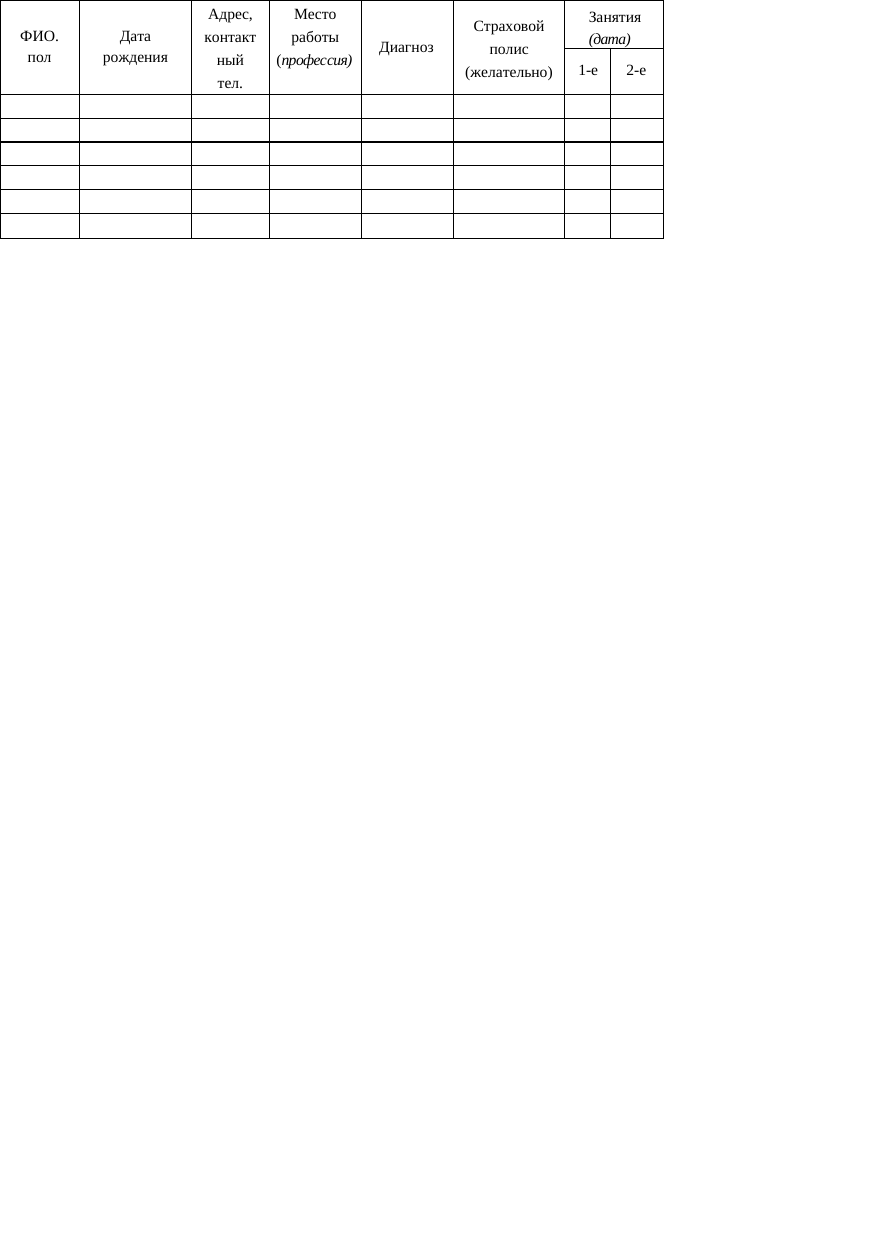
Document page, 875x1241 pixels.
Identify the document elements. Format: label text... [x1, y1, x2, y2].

table_cell [270, 95, 361, 117]
table_cell [362, 143, 453, 165]
table_cell [565, 119, 610, 141]
table_header ФИО. пол [1, 1, 79, 93]
table_cell [192, 143, 269, 165]
table_header Адрес, контакт ный тел. [192, 1, 269, 93]
table_cell [454, 143, 564, 165]
table_cell [454, 214, 564, 237]
table_cell [454, 119, 564, 141]
table_cell [611, 166, 663, 189]
table_cell [270, 143, 361, 165]
table_cell [80, 95, 191, 117]
table_cell [80, 143, 191, 165]
table_cell [565, 214, 610, 237]
table_cell [192, 214, 269, 237]
table_header Диагноз [362, 1, 453, 93]
table_cell [454, 166, 564, 189]
table_cell [1, 95, 79, 117]
table_header Дата рождения [80, 1, 191, 93]
table_cell 1-е [565, 49, 610, 93]
table_cell [80, 119, 191, 141]
table_cell [565, 190, 610, 213]
table_cell [611, 214, 663, 237]
table_cell [565, 95, 610, 117]
table_cell [565, 143, 610, 165]
table_cell [611, 119, 663, 141]
table_cell [192, 190, 269, 213]
table_cell [270, 166, 361, 189]
table_cell [80, 214, 191, 237]
table_cell [192, 95, 269, 117]
table_cell [565, 166, 610, 189]
table_cell [192, 166, 269, 189]
table_header Место работы (профессия) [270, 1, 361, 93]
table_cell [454, 190, 564, 213]
table_cell 2-е [611, 49, 663, 93]
table_cell [80, 166, 191, 189]
table_header Страховой полис (желательно) [454, 1, 564, 93]
table_cell [80, 190, 191, 213]
table_cell [1, 119, 79, 141]
table_cell [270, 214, 361, 237]
table_cell [611, 143, 663, 165]
table_header Занятия (дата) [565, 1, 663, 47]
table_cell [362, 166, 453, 189]
table_cell [362, 190, 453, 213]
table_cell [270, 190, 361, 213]
table_cell [1, 143, 79, 165]
table_cell [362, 214, 453, 237]
table_cell [192, 119, 269, 141]
table_cell [1, 190, 79, 213]
table_cell [362, 119, 453, 141]
table_cell [454, 95, 564, 117]
table_cell [270, 119, 361, 141]
table_cell [362, 95, 453, 117]
table_cell [611, 95, 663, 117]
table_cell [611, 190, 663, 213]
table_cell [1, 214, 79, 237]
table_cell [1, 166, 79, 189]
